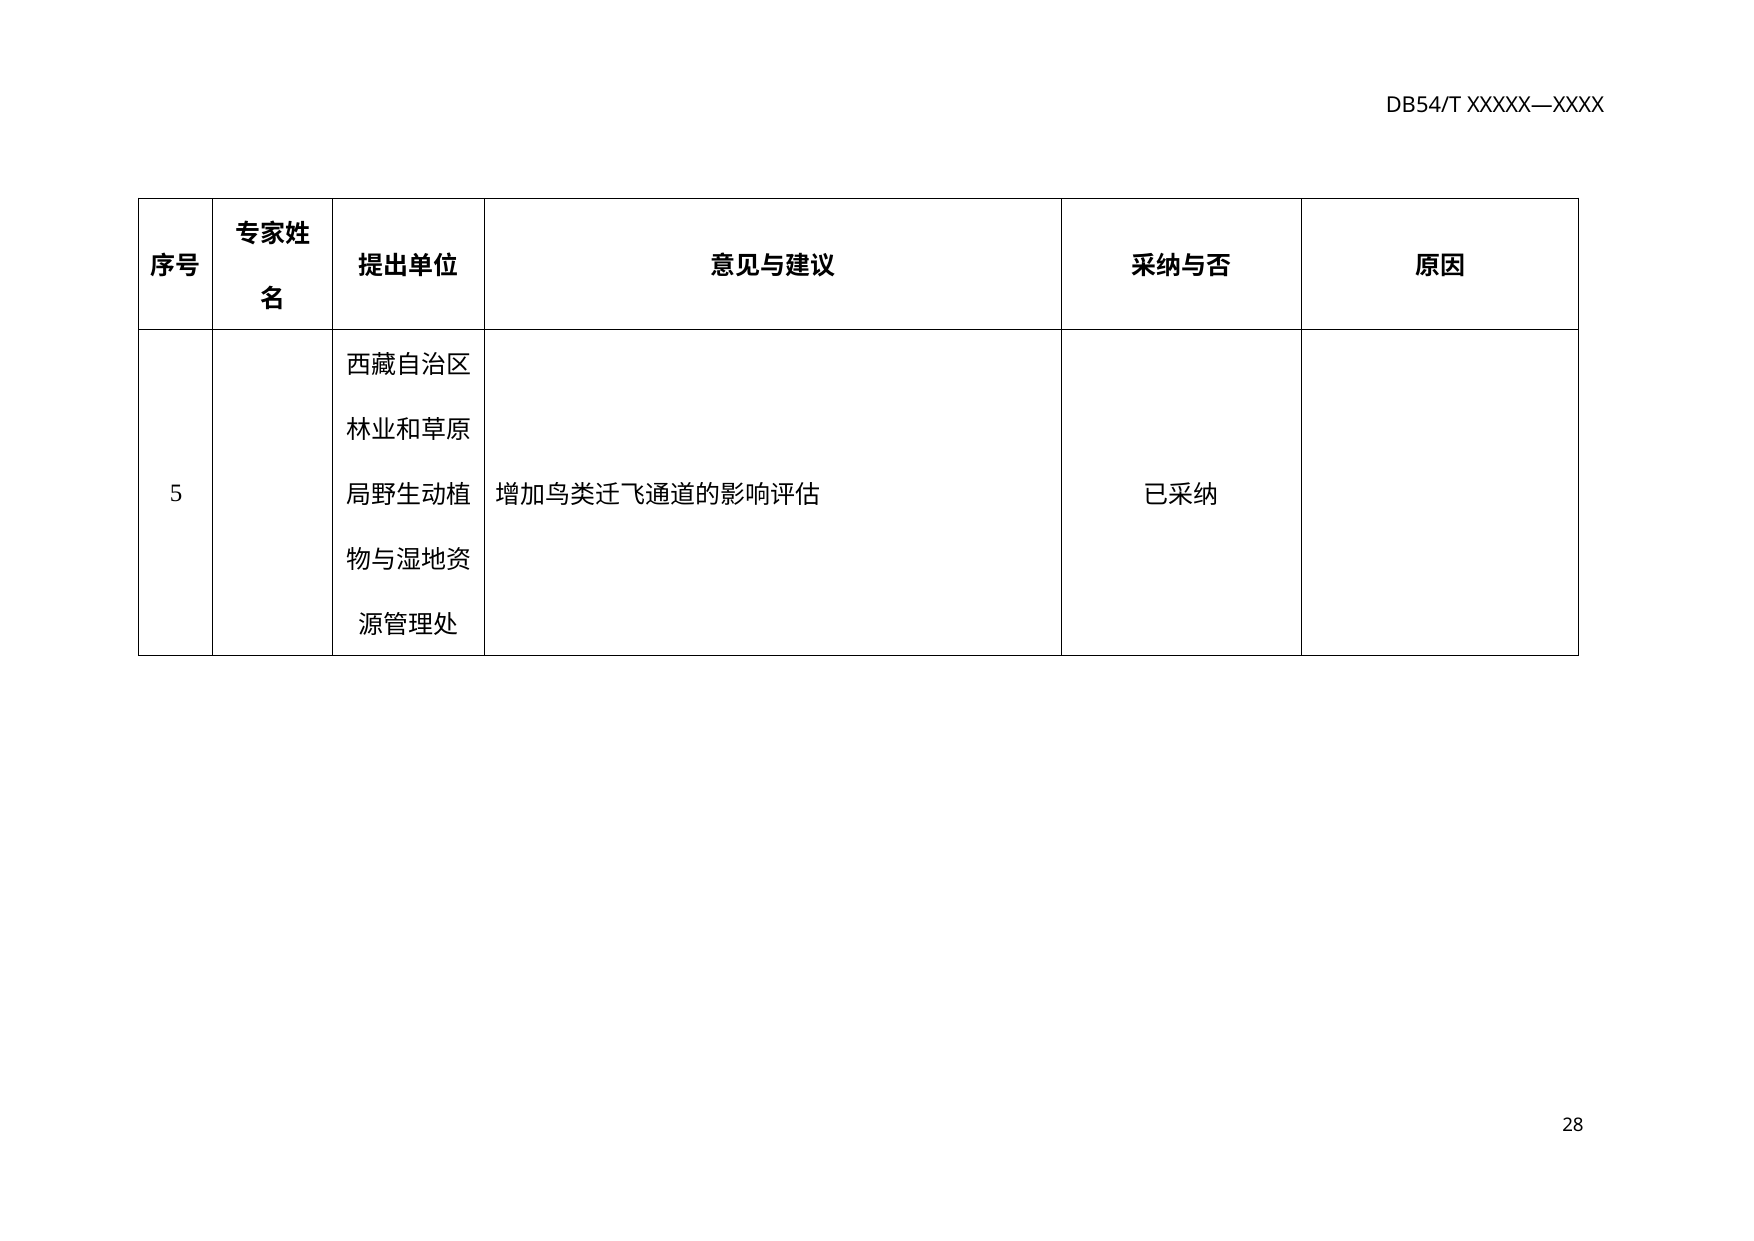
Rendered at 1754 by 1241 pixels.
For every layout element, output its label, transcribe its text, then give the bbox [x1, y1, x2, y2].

table_cell [1302, 330, 1578, 655]
table_cell 5 [139, 330, 212, 655]
table_header 序号 [139, 199, 212, 329]
table_header 采纳与否 [1062, 199, 1301, 329]
table_cell 增加鸟类迁飞通道的影响评估 [485, 330, 1061, 655]
table_header 原因 [1302, 199, 1578, 329]
table_cell 已采纳 [1062, 330, 1301, 655]
table_header 提出单位 [333, 199, 484, 329]
table_header 专家姓名 [213, 199, 332, 329]
table_cell [213, 330, 332, 655]
table_header 意见与建议 [485, 199, 1061, 329]
table_cell 西藏自治区林业和草原局野生动植物与湿地资源管理处 [333, 330, 484, 655]
